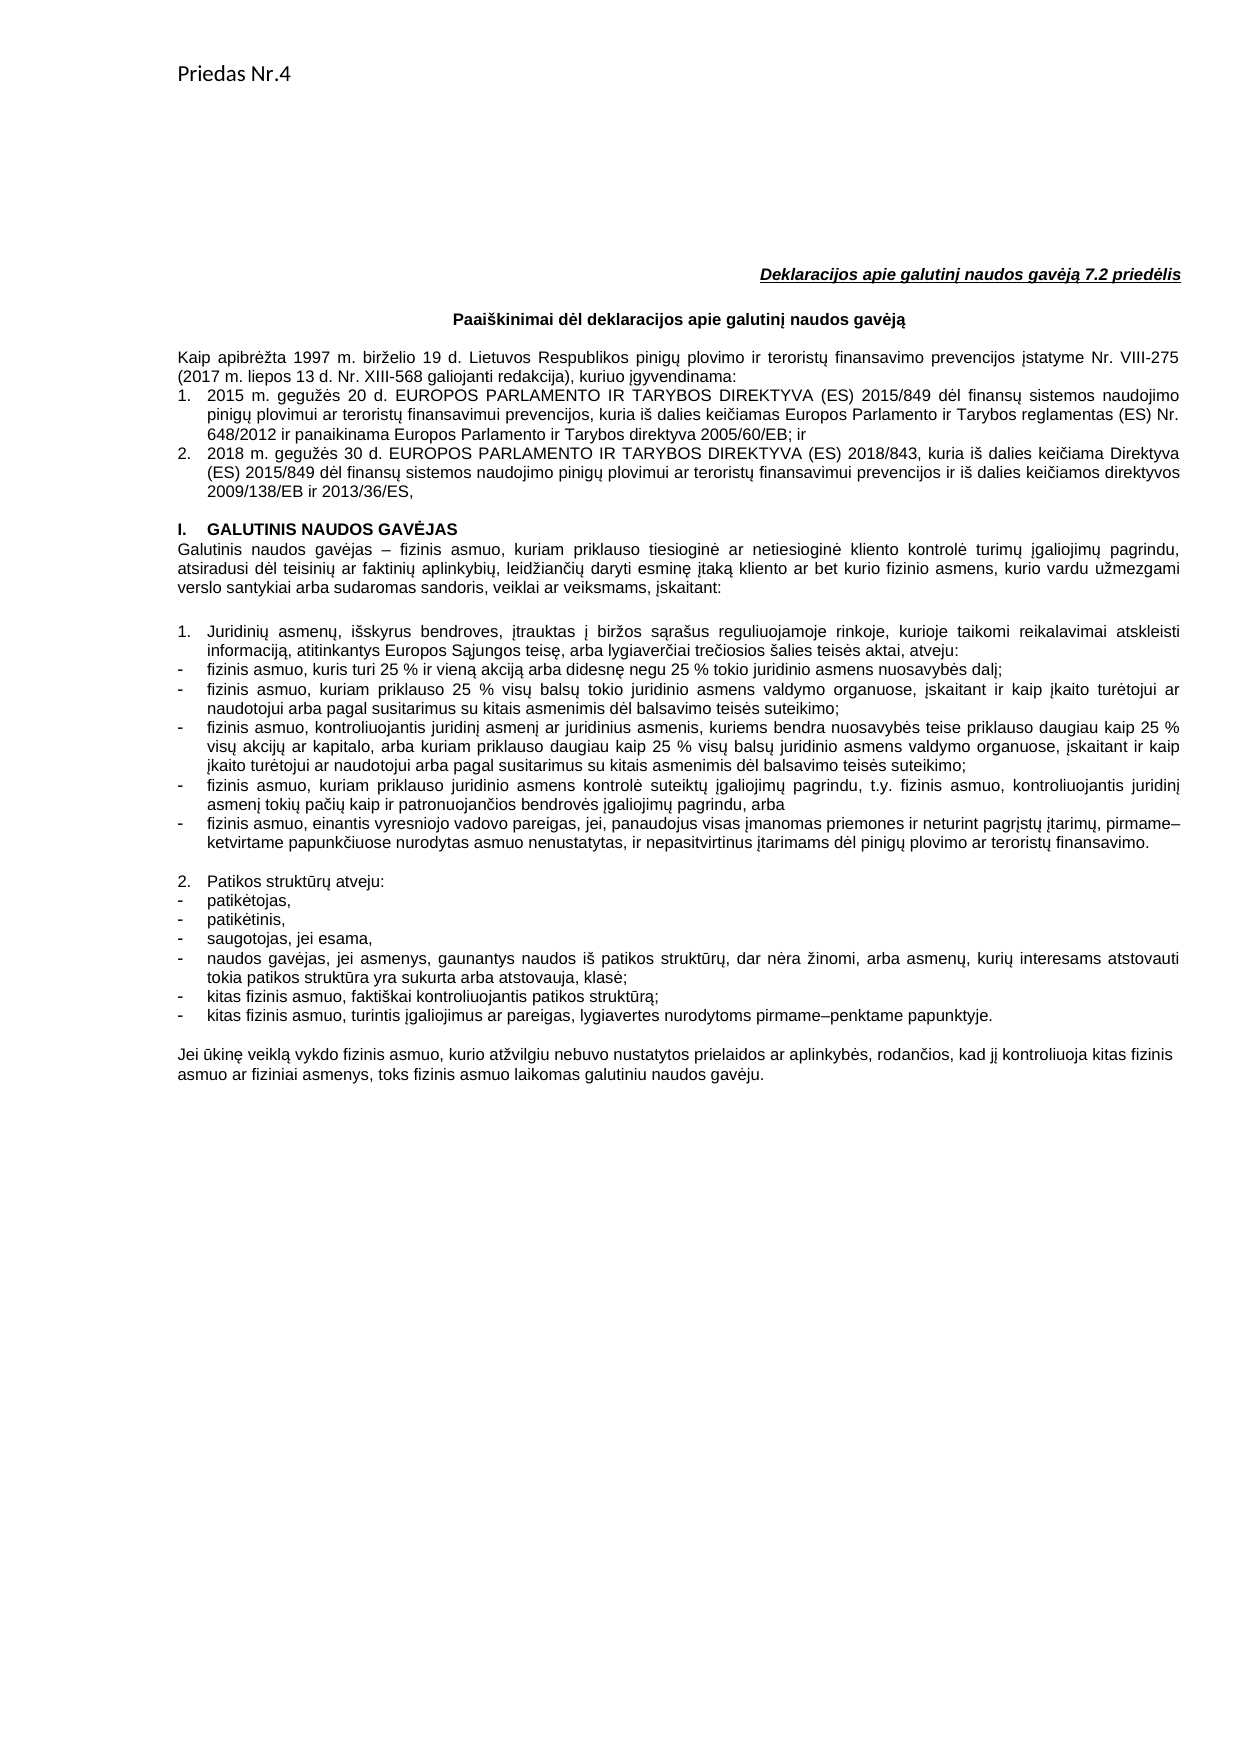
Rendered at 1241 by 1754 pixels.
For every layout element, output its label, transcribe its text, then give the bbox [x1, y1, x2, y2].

list GALUTINIS NAUDOS GAVĖJAS [177, 520, 1181, 539]
list fizinis asmuo, kuriam priklauso 25 % visų balsų tokio juridinio asmens valdymo organuose, įskaitant ir kaip įkaito turėtojui ar naudotojui arba pagal susitarimus su kitais asmenimis dėl balsavimo teisės suteikimo; [177, 679, 1181, 718]
list 2018 m. gegužės 30 d. EUROPOS PARLAMENTO IR TARYBOS DIREKTYVA (ES) 2018/843, kuria iš dalies keičiama Direktyva (ES) 2015/849 dėl finansų sistemos naudojimo pinigų plovimui ar teroristų finansavimui prevencijos ir iš dalies keičiamos direktyvos 2009/138/EB ir 2013/36/ES, [177, 443, 1181, 501]
list patikėtinis, [177, 910, 1181, 929]
list Juridinių asmenų, išskyrus bendroves, įtrauktas į biržos sąrašus reguliuojamoje rinkoje, kurioje taikomi reikalavimai atskleisti informaciją, atitinkantys Europos Sąjungos teisę, arba lygiaverčiai trečiosios šalies teisės aktai, atveju: [177, 622, 1181, 660]
list saugotojas, jei esama, [177, 929, 1181, 948]
list patikėtojas, [177, 891, 1181, 910]
list naudos gavėjas, jei asmenys, gaunantys naudos iš patikos struktūrų, dar nėra žinomi, arba asmenų, kurių interesams atstovauti tokia patikos struktūra yra sukurta arba atstovauja, klasė; [177, 948, 1181, 987]
list kitas fizinis asmuo, faktiškai kontroliuojantis patikos struktūrą; [177, 987, 1181, 1006]
text Galutinis naudos gavėjas – fizinis asmuo, kuriam priklauso tiesioginė ar netiesioginė kliento kontrolė turimų įgaliojimų pagrindu, atsiradusi dėl teisinių ar faktinių aplinkybių, leidžiančių daryti esminę įtaką kliento ar bet kurio fizinio asmens, kurio vardu užmezgami verslo santykiai arba sudaromas sandoris, veiklai ar veiksmams, įskaitant: [177, 539, 1181, 597]
list Patikos struktūrų atveju: [177, 871, 1181, 891]
text Jei ūkinę veiklą vykdo fizinis asmuo, kurio atžvilgiu nebuvo nustatytos prielaidos ar aplinkybės, rodančios, kad jį kontroliuoja kitas fizinis asmuo ar fiziniai asmenys, toks fizinis asmuo laikomas galutiniu naudos gavėju. [177, 1044, 1181, 1084]
text Kaip apibrėžta 1997 m. birželio 19 d. Lietuvos Respublikos pinigų plovimo ir teroristų finansavimo prevencijos įstatyme Nr. VIII-275 (2017 m. liepos 13 d. Nr. XIII-568 galiojanti redakcija), kuriuo įgyvendinama: [177, 348, 1181, 386]
text Deklaracijos apie galutinį naudos gavėją 7.2 priedėlis [552, 265, 1181, 284]
list kitas fizinis asmuo, turintis įgaliojimus ar pareigas, lygiavertes nurodytoms pirmame–penktame papunktyje. [177, 1006, 1181, 1025]
list fizinis asmuo, einantis vyresniojo vadovo pareigas, jei, panaudojus visas įmanomas priemones ir neturint pagrįstų įtarimų, pirmame–ketvirtame papunkčiuose nurodytas asmuo nenustatytas, ir nepasitvirtinus įtarimams dėl pinigų plovimo ar teroristų finansavimo. [177, 814, 1181, 852]
text Paaiškinimai dėl deklaracijos apie galutinį naudos gavėją [177, 309, 1181, 328]
list 2015 m. gegužės 20 d. EUROPOS PARLAMENTO IR TARYBOS DIREKTYVA (ES) 2015/849 dėl finansų sistemos naudojimo pinigų plovimui ar teroristų finansavimui prevencijos, kuria iš dalies keičiamas Europos Parlamento ir Tarybos reglamentas (ES) Nr. 648/2012 ir panaikinama Europos Parlamento ir Tarybos direktyva 2005/60/EB; ir [177, 386, 1181, 443]
list fizinis asmuo, kuriam priklauso juridinio asmens kontrolė suteiktų įgaliojimų pagrindu, t.y. fizinis asmuo, kontroliuojantis juridinį asmenį tokių pačių kaip ir patronuojančios bendrovės įgaliojimų pagrindu, arba [177, 775, 1181, 814]
list fizinis asmuo, kuris turi 25 % ir vieną akciją arba didesnę negu 25 % tokio juridinio asmens nuosavybės dalį; [177, 660, 1181, 679]
list fizinis asmuo, kontroliuojantis juridinį asmenį ar juridinius asmenis, kuriems bendra nuosavybės teise priklauso daugiau kaip 25 % visų akcijų ar kapitalo, arba kuriam priklauso daugiau kaip 25 % visų balsų juridinio asmens valdymo organuose, įskaitant ir kaip įkaito turėtojui ar naudotojui arba pagal susitarimus su kitais asmenimis dėl balsavimo teisės suteikimo; [177, 718, 1181, 775]
